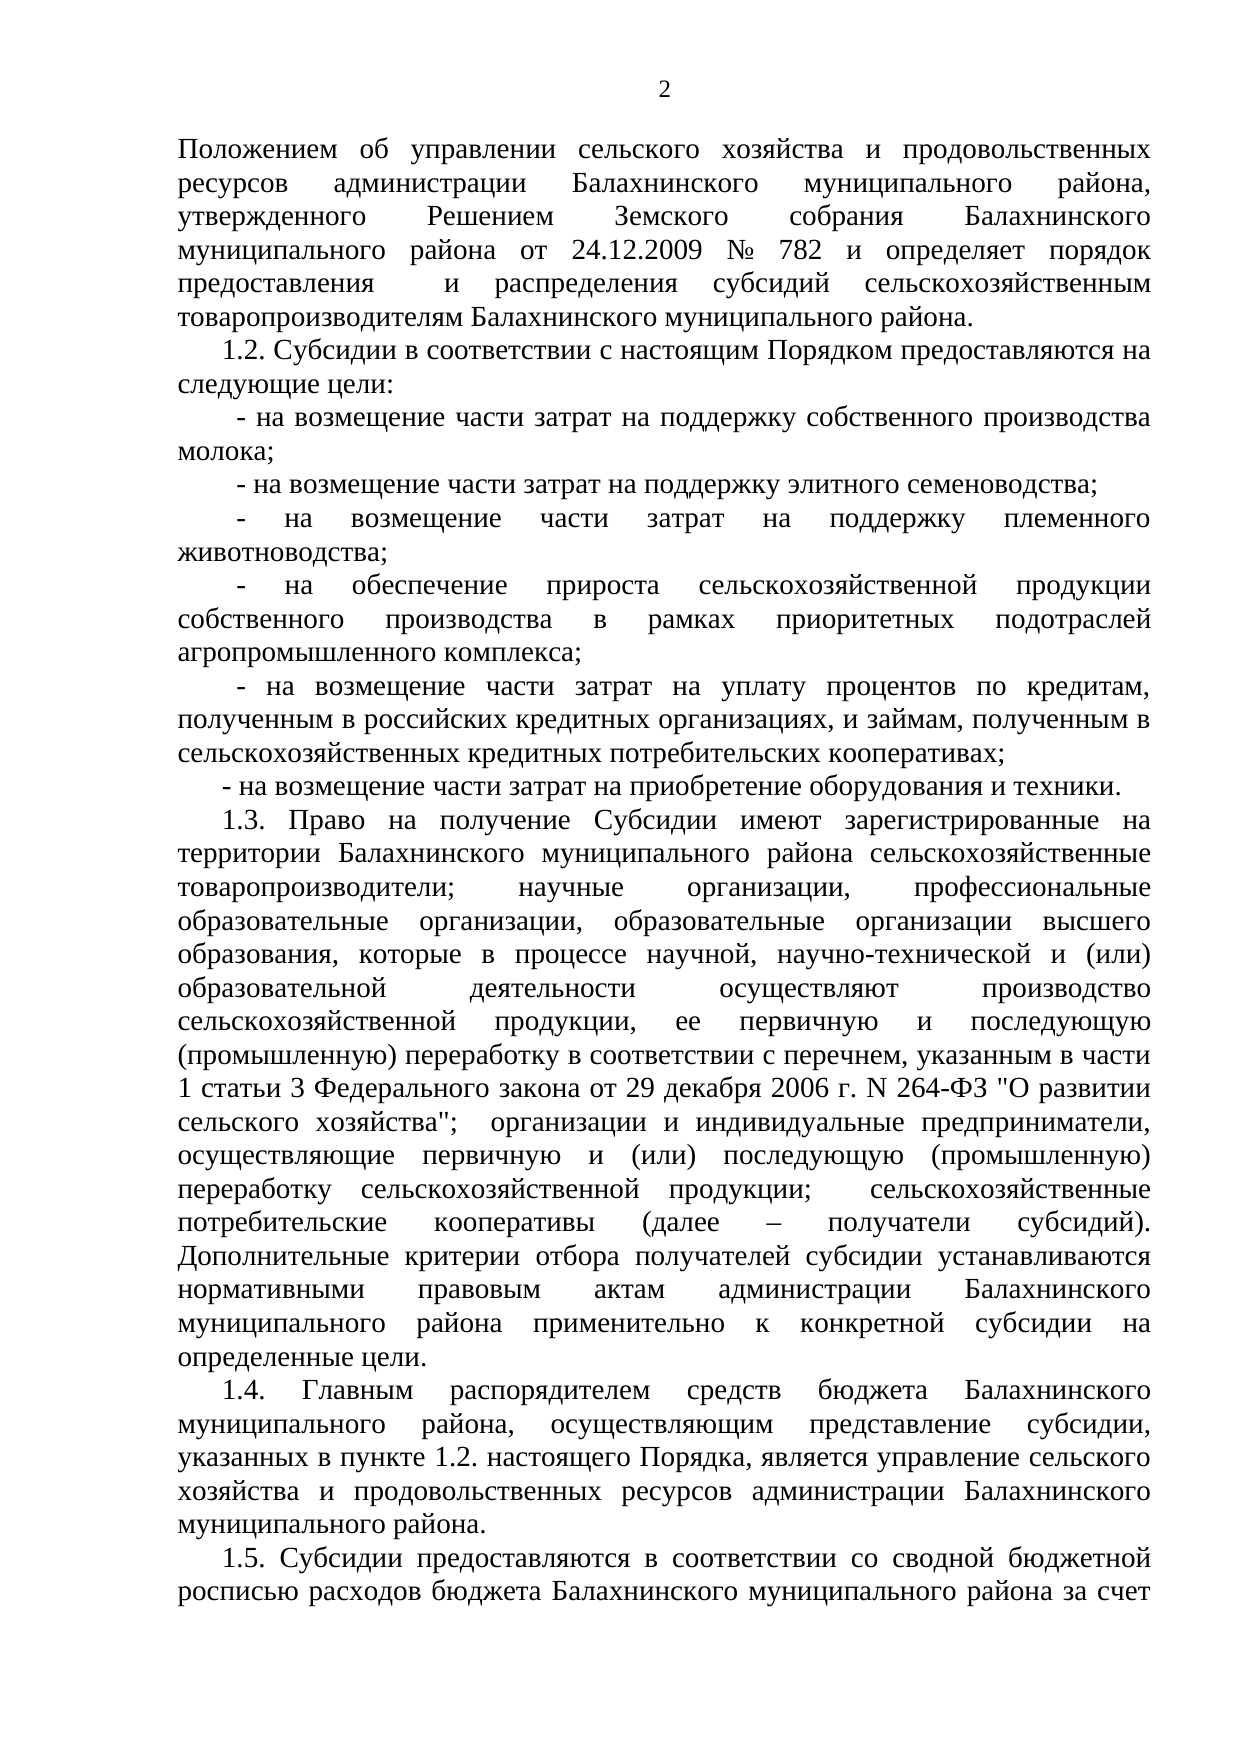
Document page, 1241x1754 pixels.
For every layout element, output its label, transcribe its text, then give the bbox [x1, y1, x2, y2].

text - на возмещение части затрат на поддержку племенного животноводства; [177, 500, 1152, 567]
text - на возмещение части затрат на уплату процентов по кредитам, полученным в российских кредитных организациях, и займам, полученным в сельскохозяйственных кредитных потребительских кооперативах; [177, 668, 1152, 768]
text - на обеспечение прироста сельскохозяйственной продукции собственного производства в рамках приоритетных подотраслей агропромышленного комплекса; [177, 567, 1152, 668]
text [177, 131, 1152, 332]
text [177, 1540, 1152, 1607]
text 1.4. Главным распорядителем средств бюджета Балахнинского муниципального района, осуществляющим представление субсидии, указанных в пункте 1.2. настоящего Порядка, является управление сельского хозяйства и продовольственных ресурсов администрации Балахнинского муниципального района. [177, 1372, 1152, 1540]
text 1.3. Право на получение Субсидии имеют зарегистрированные на территории Балахнинского муниципального района сельскохозяйственные товаропроизводители; научные организации, профессиональные образовательные организации, образовательные организации высшего образования, которые в процессе научной, научно-технической и (или) образовательной деятельности осуществляют производство сельскохозяйственной продукции, ее первичную и последующую (промышленную) переработку в соответствии с перечнем, указанным в части 1 статьи 3 Федерального закона от 29 декабря 2006 г. N 264-ФЗ "О развитии сельского хозяйства"; организации и индивидуальные предприниматели, осуществляющие первичную и (или) последующую (промышленную) переработку сельскохозяйственной продукции; сельскохозяйственные потребительские кооперативы (далее – получатели субсидий). Дополнительные критерии отбора получателей субсидии устанавливаются нормативными правовым актам администрации Балахнинского муниципального района применительно к конкретной субсидии на определенные цели. [177, 802, 1152, 1372]
text 1.2. Субсидии в соответствии с настоящим Порядком предоставляются на следующие цели: [177, 332, 1152, 399]
text - на возмещение части затрат на приобретение оборудования и техники. [177, 768, 1152, 802]
text - на возмещение части затрат на поддержку собственного производства молока; [177, 399, 1152, 467]
text - на возмещение части затрат на поддержку элитного семеноводства; [177, 467, 1152, 500]
